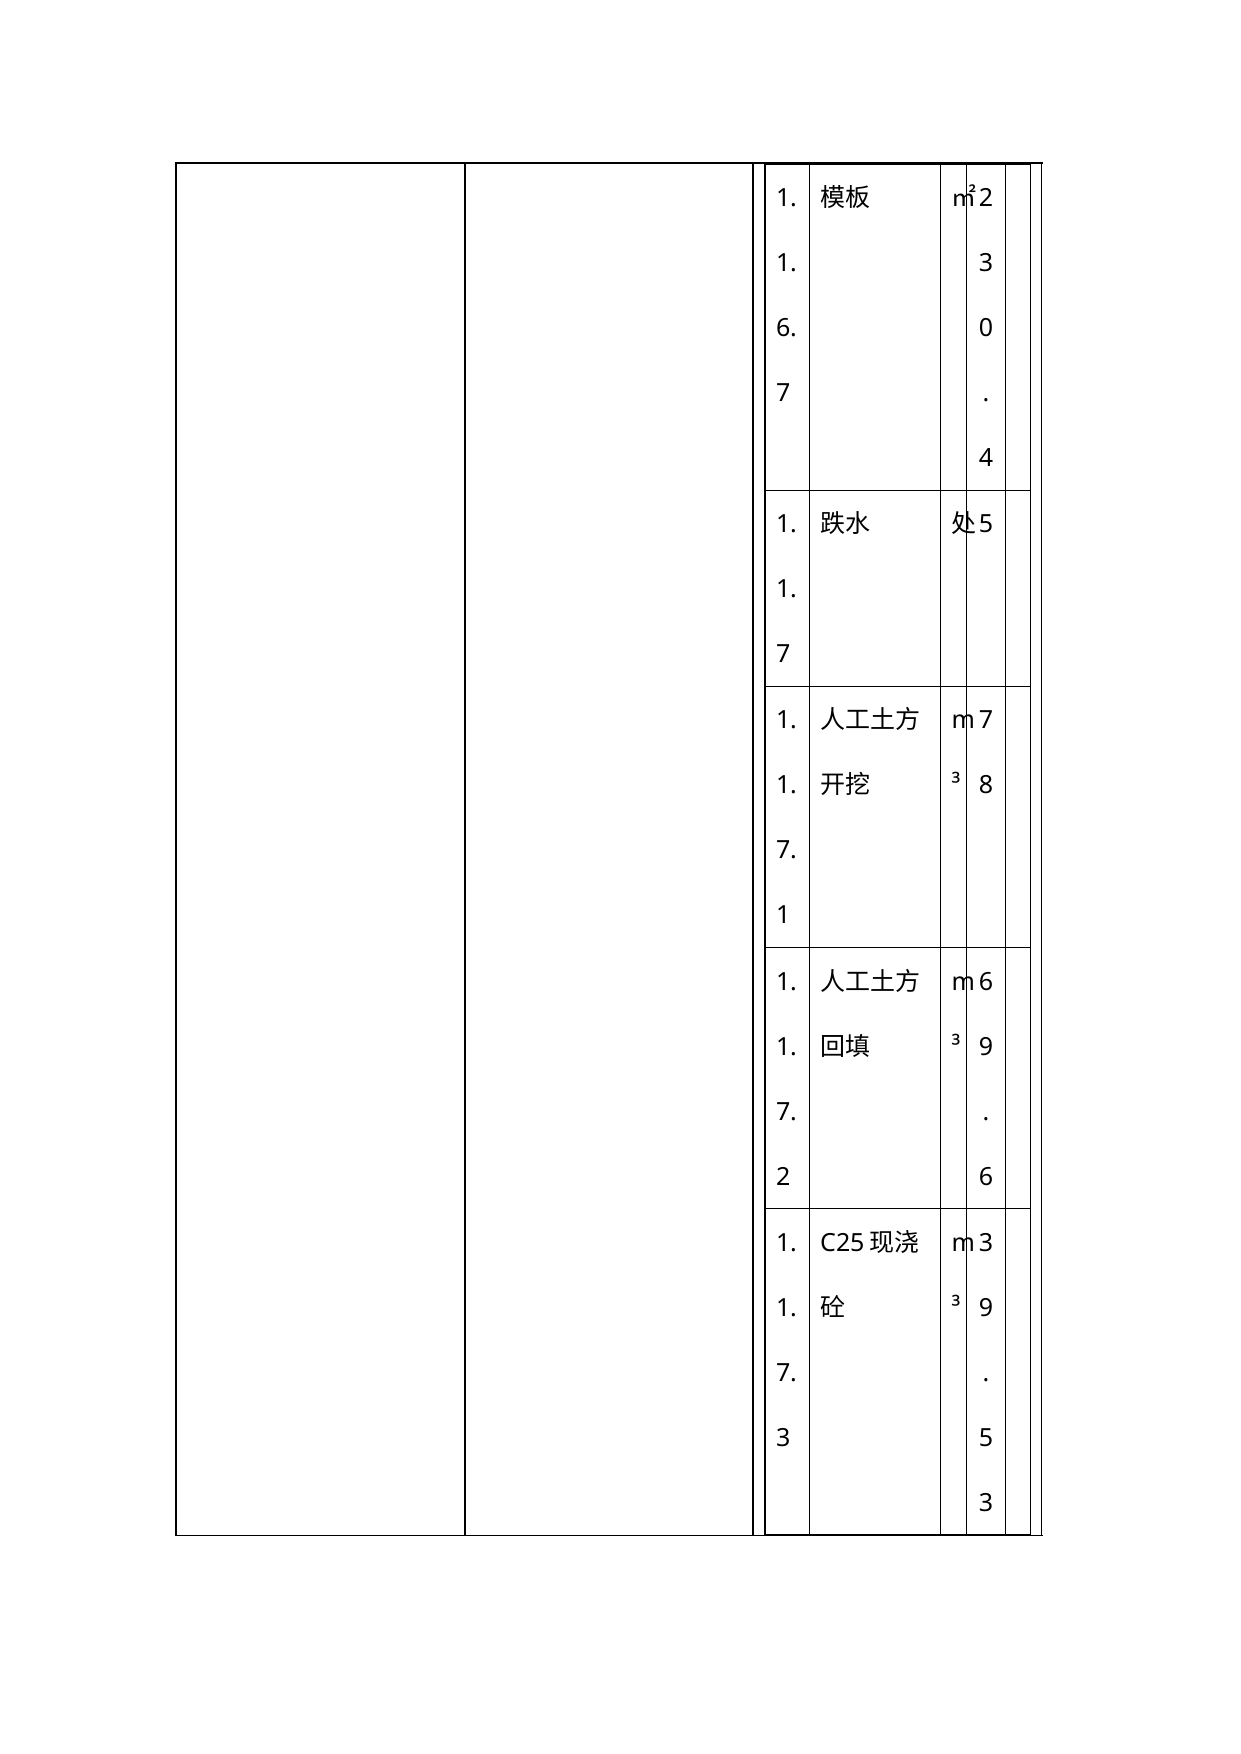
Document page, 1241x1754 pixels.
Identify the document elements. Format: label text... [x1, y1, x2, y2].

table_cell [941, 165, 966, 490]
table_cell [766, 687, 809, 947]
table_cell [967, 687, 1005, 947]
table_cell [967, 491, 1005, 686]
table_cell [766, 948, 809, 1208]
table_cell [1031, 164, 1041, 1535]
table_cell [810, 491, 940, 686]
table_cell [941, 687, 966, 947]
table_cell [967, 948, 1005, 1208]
table_cell 1 [177, 164, 464, 1535]
table_cell [466, 164, 752, 1535]
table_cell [810, 1209, 940, 1534]
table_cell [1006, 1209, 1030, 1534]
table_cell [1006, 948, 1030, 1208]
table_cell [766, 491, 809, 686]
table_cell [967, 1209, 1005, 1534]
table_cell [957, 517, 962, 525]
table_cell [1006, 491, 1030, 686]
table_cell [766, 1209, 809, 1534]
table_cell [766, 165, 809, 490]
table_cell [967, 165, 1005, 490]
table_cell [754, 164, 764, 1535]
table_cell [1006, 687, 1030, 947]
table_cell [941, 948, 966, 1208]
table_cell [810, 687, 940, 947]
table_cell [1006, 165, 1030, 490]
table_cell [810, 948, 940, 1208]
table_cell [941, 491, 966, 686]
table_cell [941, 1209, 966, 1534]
